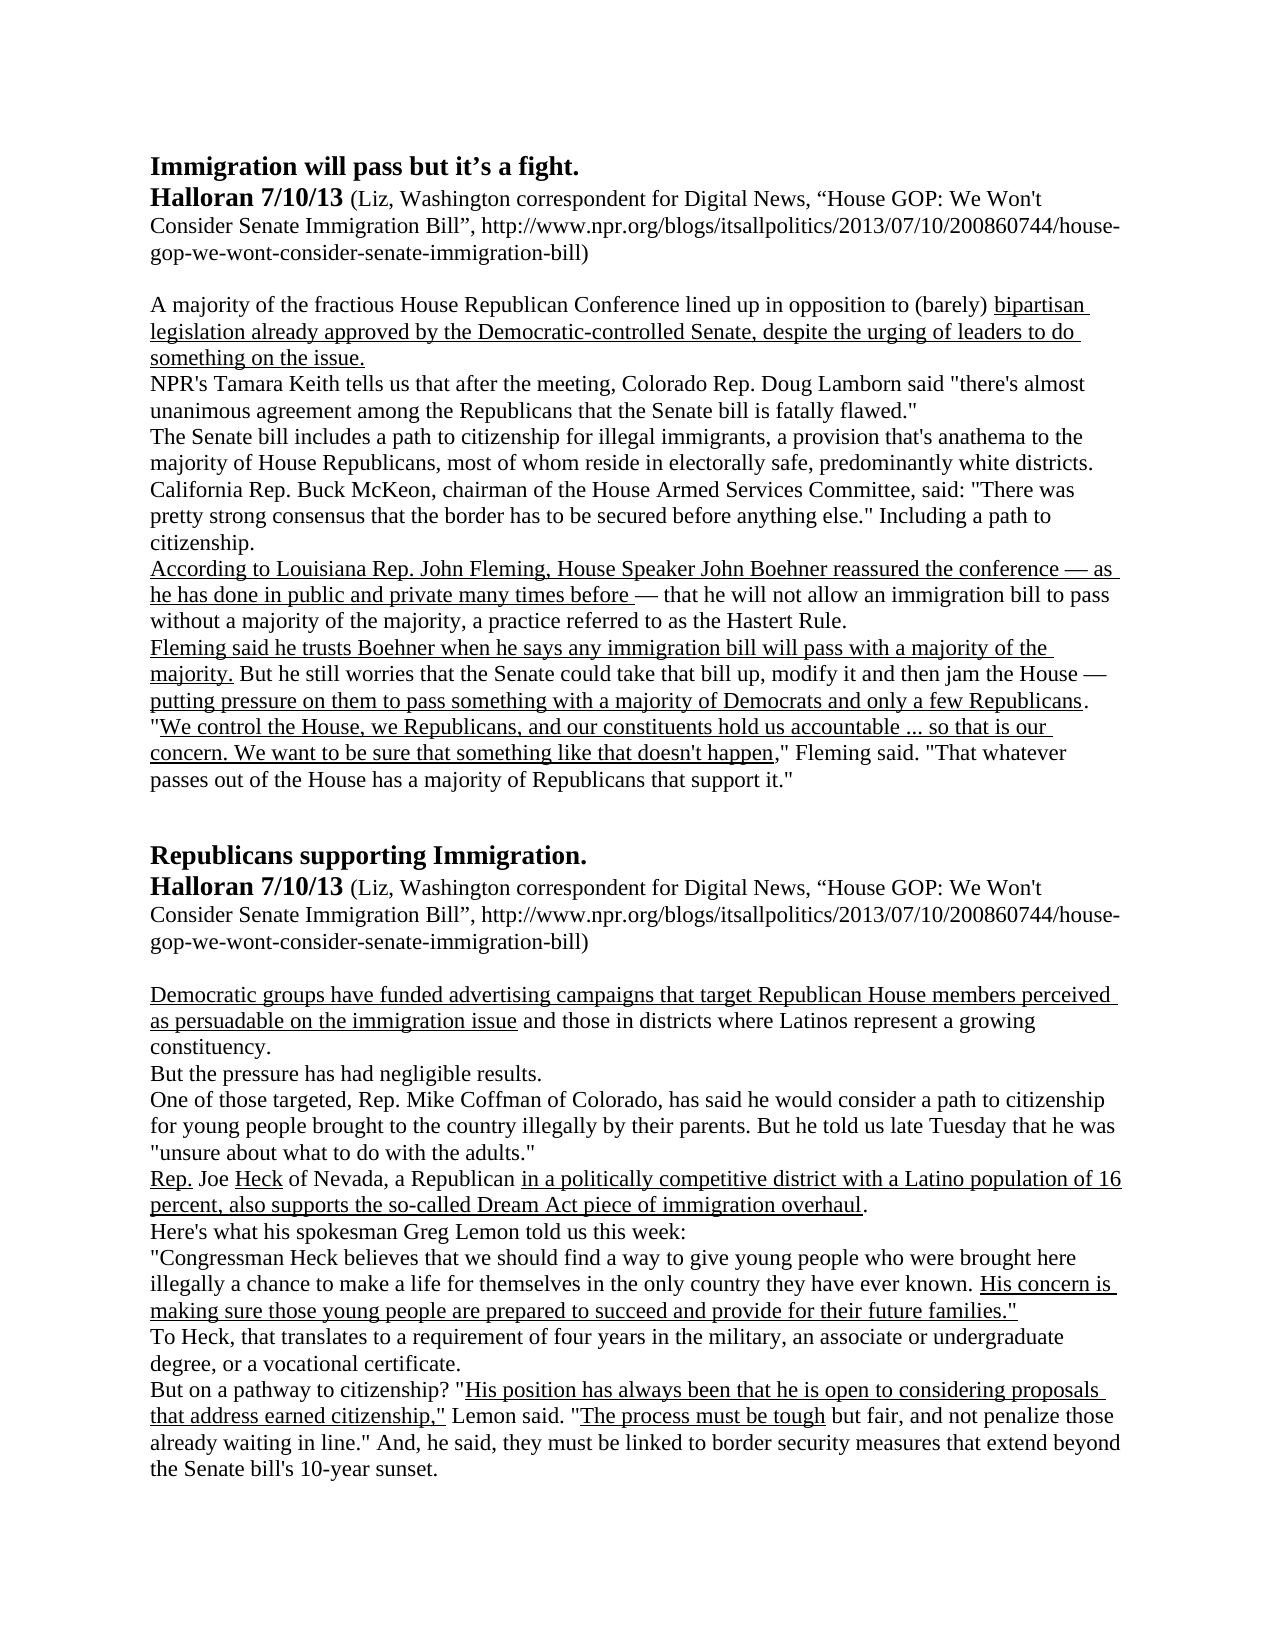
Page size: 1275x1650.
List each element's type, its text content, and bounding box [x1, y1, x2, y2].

text "Congressman Heck believes that we should find a way to give young people who were brought here illegally a chance to make a life for themselves in the only country they have ever known. His concern is making sure those young people are prepared to succeed and provide for their future families." [150, 1244, 1125, 1323]
text Rep. Joe Heck of Nevada, a Republican in a politically competitive district with a Latino population of 16 percent, also supports the so-called Dream Act piece of immigration overhaul. [150, 1165, 1125, 1218]
text A majority of the fractious House Republican Conference lined up in opposition to (barely) bipartisan legislation already approved by the Democratic-controlled Senate, despite the urging of leaders to do something on the issue. [150, 291, 1125, 370]
text "We control the House, we Republicans, and our constituents hold us accountable ... so that is our concern. We want to be sure that something like that doesn't happen," Fleming said. "That whatever passes out of the House has a majority of Republicans that support it." [150, 713, 1125, 792]
text To Heck, that translates to a requirement of four years in the military, an associate or undergraduate degree, or a vocational certificate. [150, 1323, 1125, 1376]
text NPR's Tamara Keith tells us that after the meeting, Colorado Rep. Doug Lamborn said "there's almost unanimous agreement among the Republicans that the Senate bill is fatally flawed." [150, 370, 1125, 423]
text But on a pathway to citizenship? "His position has always been that he is open to considering proposals that address earned citizenship," Lemon said. "The process must be tough but fair, and not penalize those already waiting in line." And, he said, they must be linked to border security measures that extend beyond the Senate bill's 10-year sunset. [150, 1376, 1125, 1481]
text One of those targeted, Rep. Mike Coffman of Colorado, has said he would consider a path to citizenship for young people brought to the country illegally by their parents. But he told us late Tuesday that he was "unsure about what to do with the adults." [150, 1086, 1125, 1165]
text California Rep. Buck McKeon, chairman of the House Armed Services Committee, said: "There was pretty strong consensus that the border has to be secured before anything else." Including a path to citizenship. [150, 476, 1125, 555]
text Democratic groups have funded advertising campaigns that target Republican House members perceived as persuadable on the immigration issue and those in districts where Latinos represent a growing constituency. [150, 981, 1125, 1060]
text Halloran 7/10/13 (Liz, Washington correspondent for Digital News, “House GOP: We Won't Consider Senate Immigration Bill”, http://www.npr.org/blogs/itsallpolitics/2013/07/10/200860744/house-gop-we-wont-consider-senate-immigration-bill) [150, 870, 1125, 954]
subtitle Republicans supporting Immigration. [150, 839, 1125, 870]
text Fleming said he trusts Boehner when he says any immigration bill will pass with a majority of the majority. But he still worries that the Senate could take that bill up, modify it and then jam the House — putting pressure on them to pass something with a majority of Democrats and only a few Republicans. [150, 634, 1125, 713]
text But the pressure has had negligible results. [150, 1060, 1125, 1086]
subtitle Immigration will pass but it’s a fight. [150, 150, 1125, 181]
text The Senate bill includes a path to citizenship for illegal immigrants, a provision that's anathema to the majority of House Republicans, most of whom reside in electorally safe, predominantly white districts. [150, 423, 1125, 476]
text Here's what his spokesman Greg Lemon told us this week: [150, 1218, 1125, 1244]
text According to Louisiana Rep. John Fleming, House Speaker John Boehner reassured the conference — as he has done in public and private many times before — that he will not allow an immigration bill to pass without a majority of the majority, a practice referred to as the Hastert Rule. [150, 555, 1125, 634]
text Halloran 7/10/13 (Liz, Washington correspondent for Digital News, “House GOP: We Won't Consider Senate Immigration Bill”, http://www.npr.org/blogs/itsallpolitics/2013/07/10/200860744/house-gop-we-wont-consider-senate-immigration-bill) [150, 181, 1125, 265]
